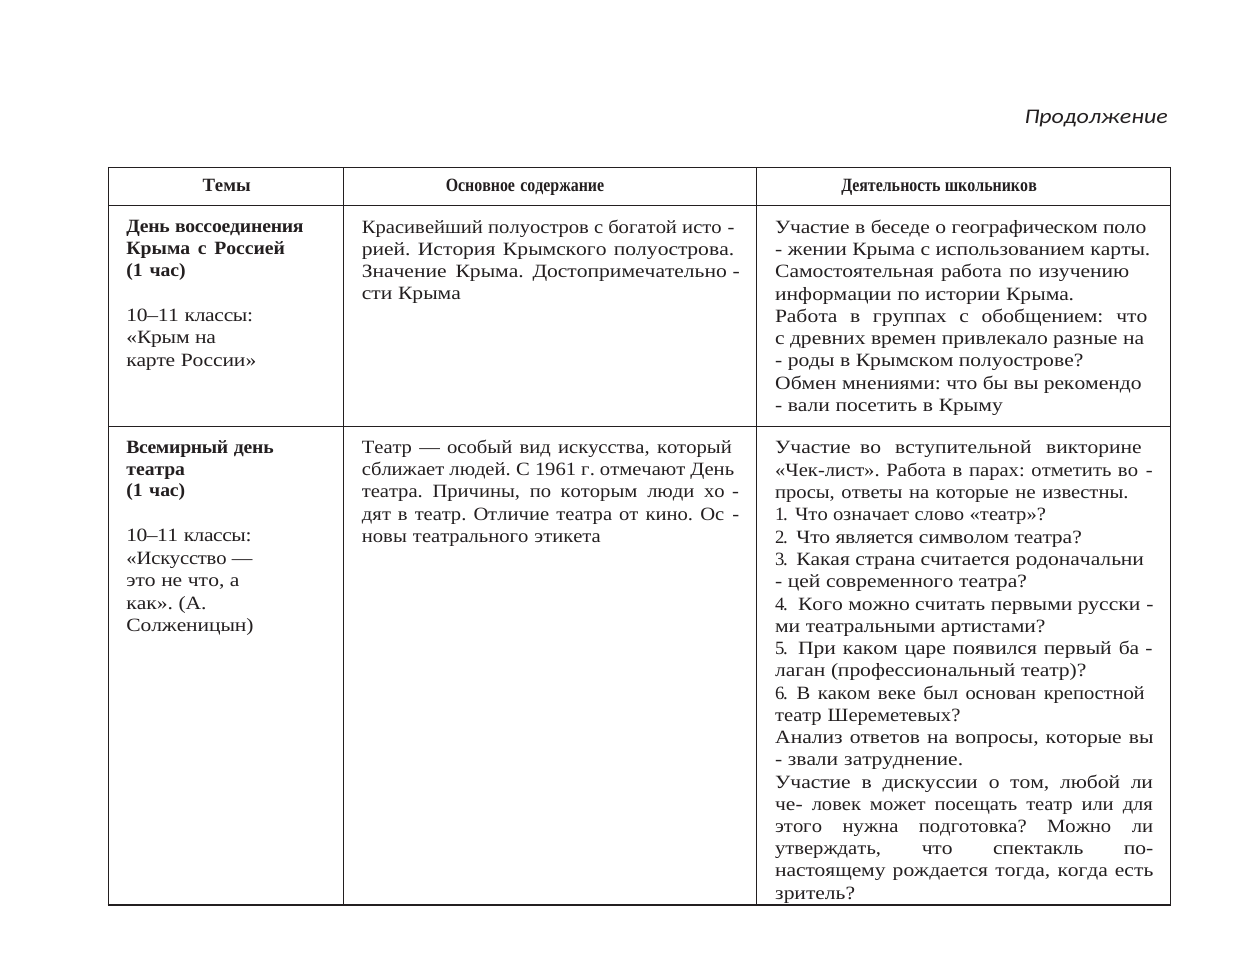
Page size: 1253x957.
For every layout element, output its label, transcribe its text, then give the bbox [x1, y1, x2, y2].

text Продолжение [96, 103, 1170, 129]
table_header Темы [109, 168, 343, 205]
table_cell Участие во вступительной викторине «Чек-лист». Работа в парах: отметить во - просы, ответы на которые не известны. Что означает слово «театр»? Что является символом театра? Какая страна считается родоначальни - цей современного театра? Кого можно считать первыми русски - ми театральными артистами? При каком царе появился первый ба - лаган (профессиональный театр)? В каком веке был основан крепостной театр Шереметевых? Анализ ответов на вопросы, которые вы - звали затруднение. Участие в дискуссии о том, любой ли че- ловек может посещать театр или для этого нужна подготовка? Можно ли утверждать, что спектакль по-настоящему рождается тогда, когда есть зритель? [757, 427, 1170, 904]
table_header Основное содержание [344, 168, 756, 205]
table_cell Театр — особый вид искусства, который сближает людей. С 1961 г. отмечают День театра. Причины, по которым люди хо - дят в театр. Отличие театра от кино. Ос - новы театрального этикета [344, 427, 756, 904]
table_cell Всемирный день театра (1 час) 10–11 классы: «Искусство — это не что, а как». (А. Солженицын) [109, 427, 343, 904]
table_header Деятельность школьников [757, 168, 1170, 205]
table_cell Участие в беседе о географическом поло - жении Крыма с использованием карты. Самостоятельная работа по изучению информации по истории Крыма. Работа в группах с обобщением: что с древних времен привлекало разные на - роды в Крымском полуострове? Обмен мнениями: что бы вы рекомендо - вали посетить в Крыму [757, 206, 1170, 426]
table_cell День воссоединения Крыма с Россией (1 час) 10–11 классы: «Крым на карте России» [109, 206, 343, 426]
table_cell Красивейший полуостров с богатой исто - рией. История Крымского полуострова. Значение Крыма. Достопримечательно - сти Крыма [344, 206, 756, 426]
